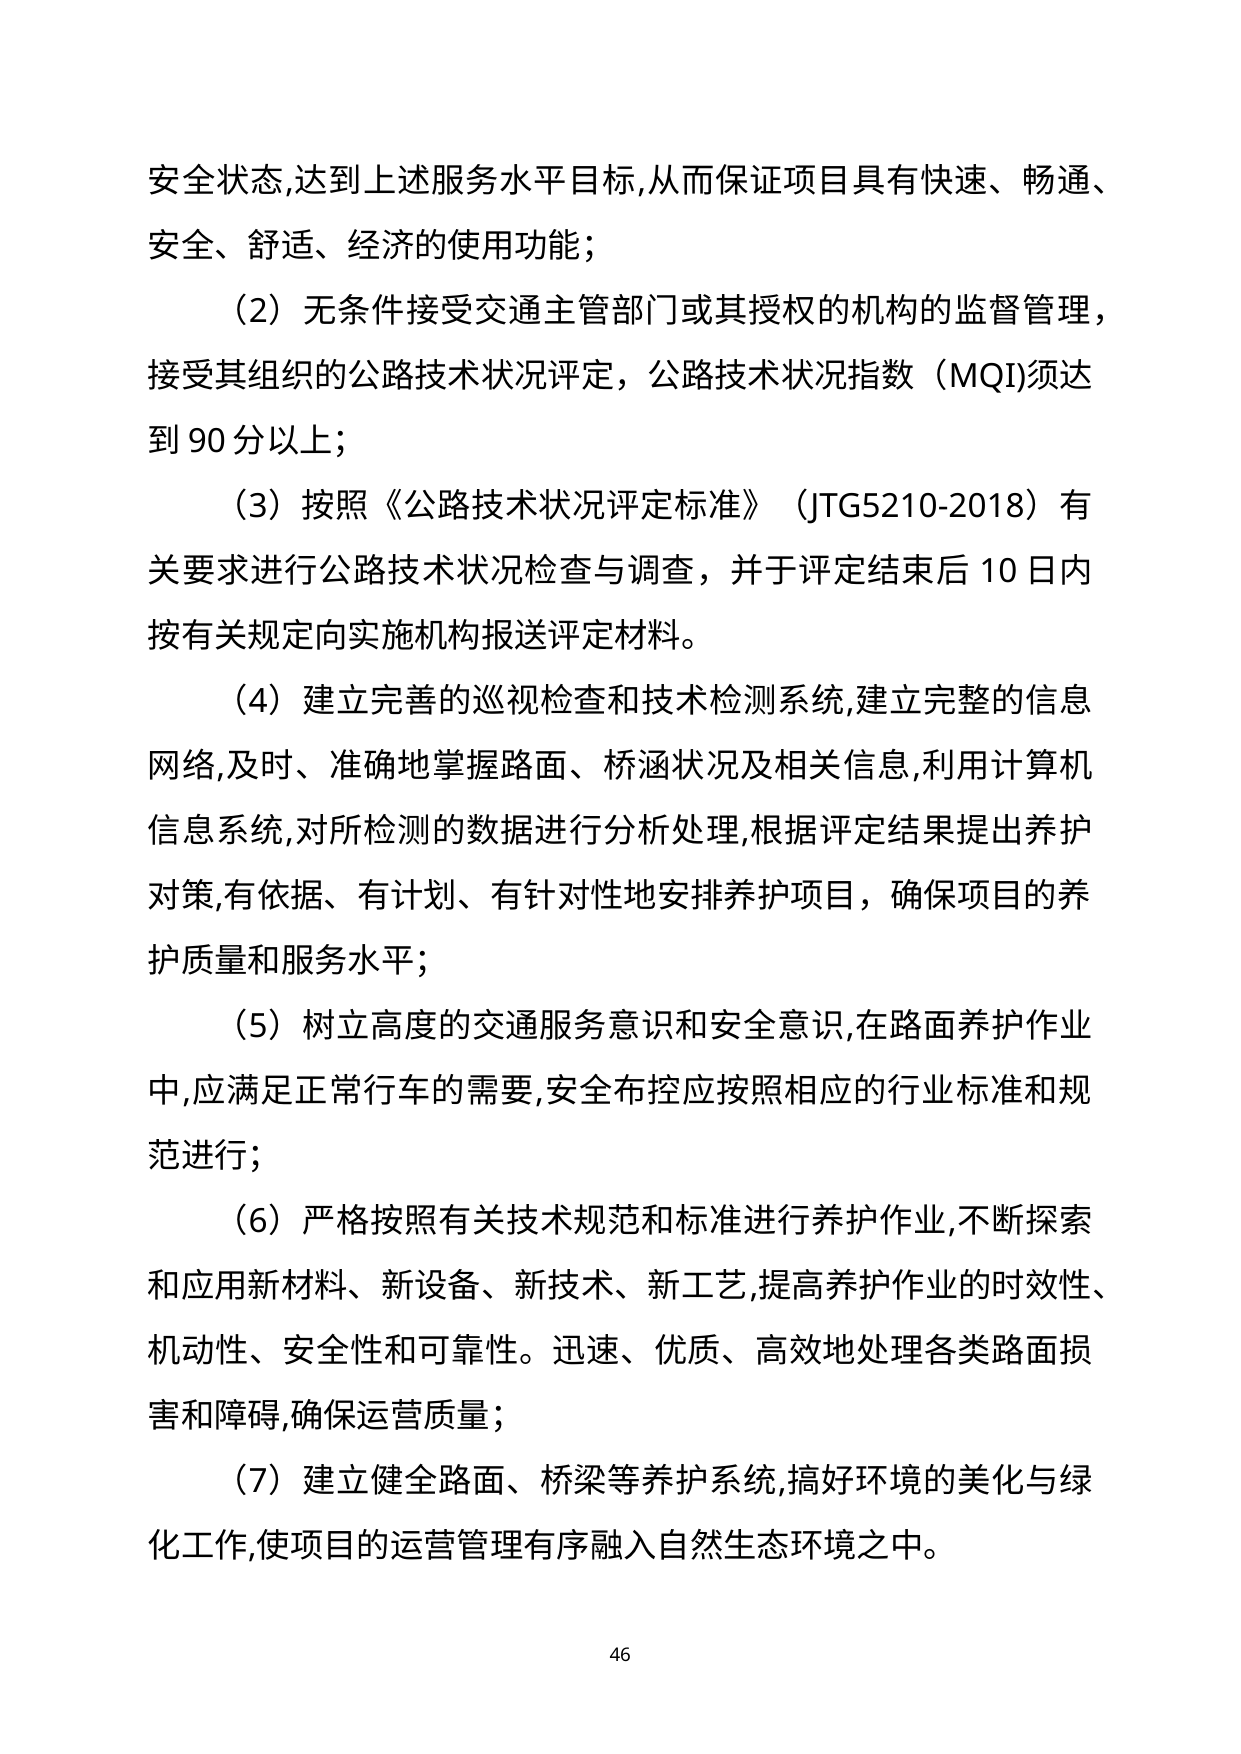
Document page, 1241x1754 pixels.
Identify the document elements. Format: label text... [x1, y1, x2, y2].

text （5）树立高度的交通服务意识和安全意识,在路面养护作业中,应满足正常行车的需要,安全布控应按照相应的行业标准和规范进行； [148, 991, 1092, 1186]
text （2）无条件接受交通主管部门或其授权的机构的监督管理，接受其组织的公路技术状况评定，公路技术状况指数（MQI)须达到90分以上； [148, 276, 1092, 471]
text （6）严格按照有关技术规范和标准进行养护作业,不断探索和应用新材料、新设备、新技术、新工艺,提高养护作业的时效性、机动性、安全性和可靠性。迅速、优质、高效地处理各类路面损害和障碍,确保运营质量； [148, 1186, 1092, 1446]
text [148, 146, 1092, 276]
text （7）建立健全路面、桥梁等养护系统,搞好环境的美化与绿化工作,使项目的运营管理有序融入自然生态环境之中。 [148, 1446, 1092, 1576]
text （3）按照《公路技术状况评定标准》（JTG5210-2018）有关要求进行公路技术状况检查与调查，并于评定结束后10日内按有关规定向实施机构报送评定材料。 [148, 471, 1092, 666]
text （4）建立完善的巡视检查和技术检测系统,建立完整的信息网络,及时、准确地掌握路面、桥涵状况及相关信息,利用计算机信息系统,对所检测的数据进行分析处理,根据评定结果提出养护对策,有依据、有计划、有针对性地安排养护项目，确保项目的养护质量和服务水平； [148, 666, 1092, 991]
